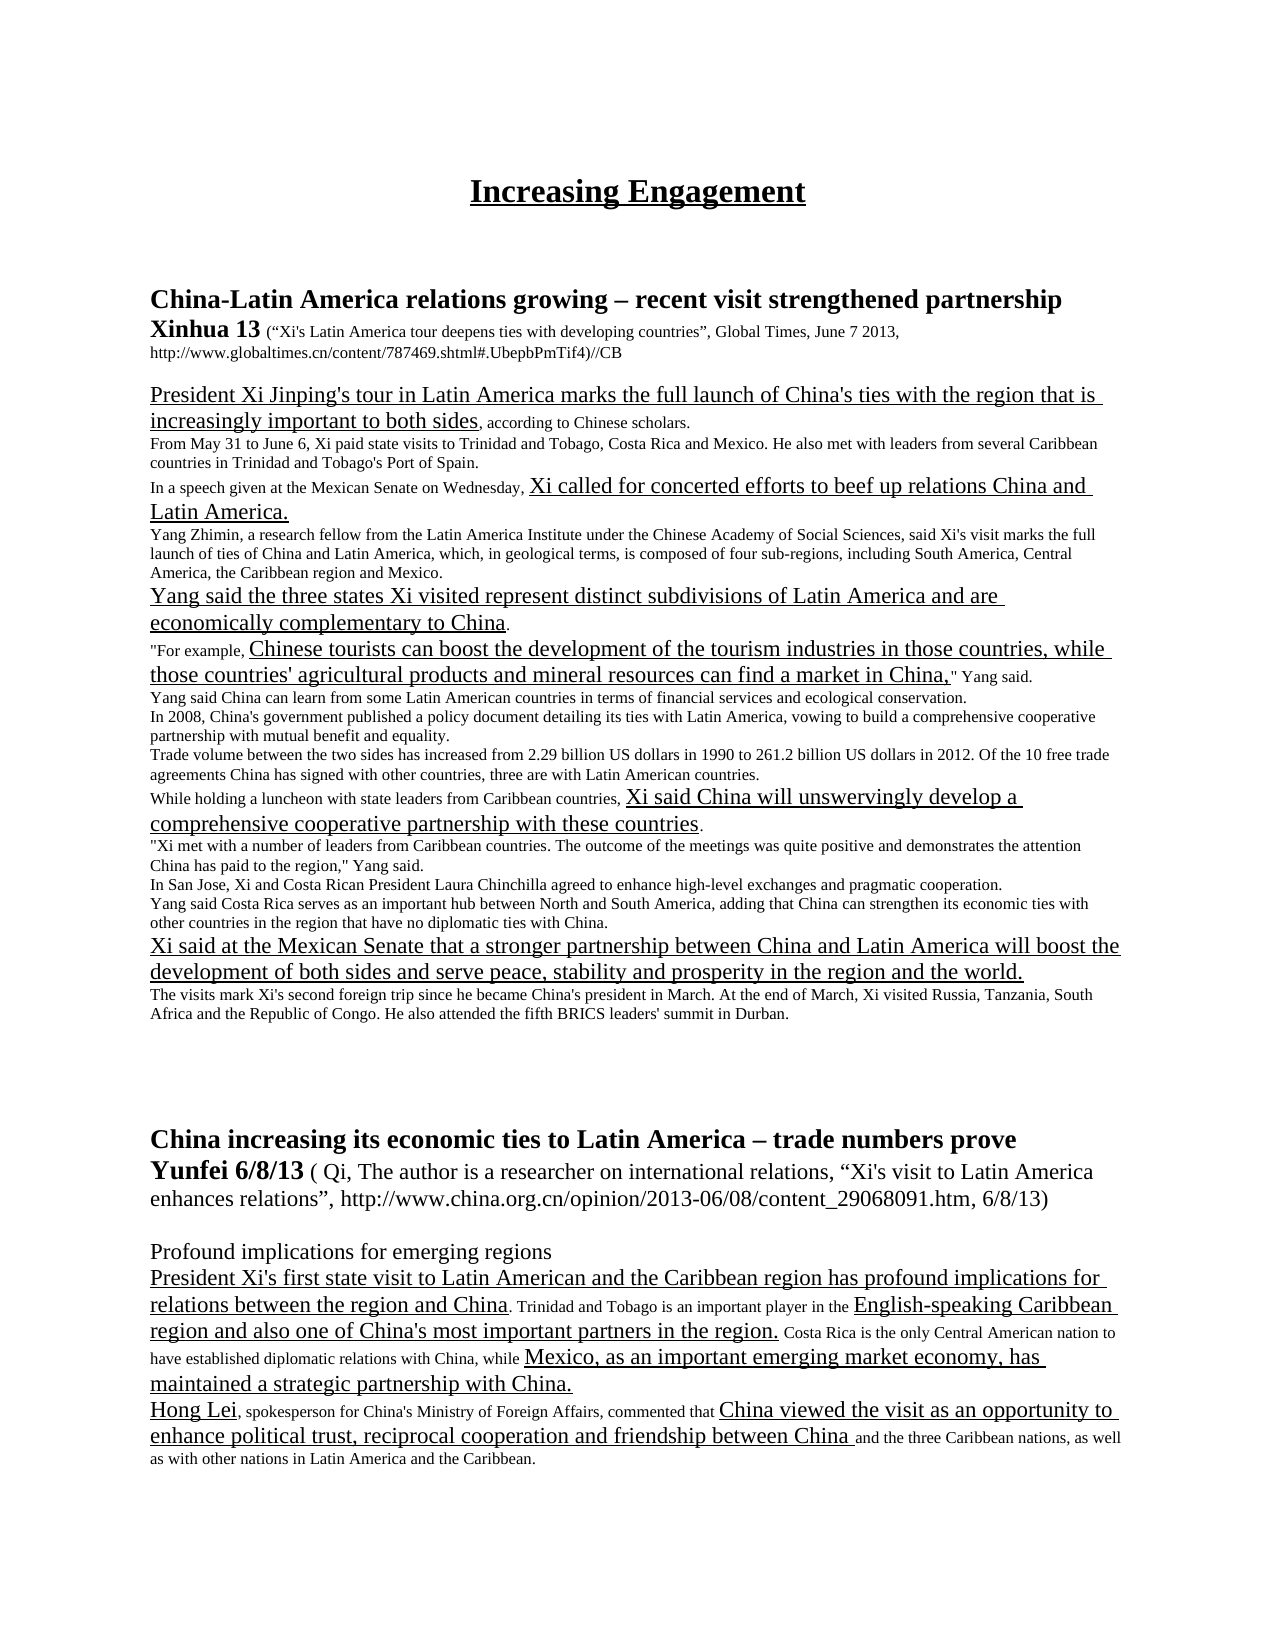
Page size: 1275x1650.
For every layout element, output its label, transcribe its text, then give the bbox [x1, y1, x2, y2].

text In a speech given at the Mexican Senate on Wednesday, Xi called for concerted efforts to beef up relations China and Latin America. [150, 472, 1125, 525]
text In San Jose, Xi and Costa Rican President Laura Chinchilla agreed to enhance high-level exchanges and pragmatic cooperation. [150, 874, 1125, 894]
text Yang Zhimin, a research fellow from the Latin America Institute under the Chinese Academy of Social Sciences, said Xi's visit marks the full launch of ties of China and Latin America, which, in geological terms, is composed of four sub-regions, including South America, Central America, the Caribbean region and Mexico. [150, 525, 1125, 582]
text President Xi Jinping's tour in Latin America marks the full launch of China's ties with the region that is increasingly important to both sides, according to Chinese scholars. [150, 381, 1125, 434]
text Xi said at the Mexican Senate that a stronger partnership between China and Latin America will boost the development of both sides and serve peace, stability and prosperity in the region and the world. [150, 932, 1125, 985]
text Yang said the three states Xi visited represent distinct subdivisions of Latin America and are economically complementary to China. [150, 582, 1125, 635]
text Yang said Costa Rica serves as an important hub between North and South America, adding that China can strengthen its economic ties with other countries in the region that have no diplomatic ties with China. [150, 894, 1125, 932]
text Hong Lei, spokesperson for China's Ministry of Foreign Affairs, commented that China viewed the visit as an opportunity to enhance political trust, reciprocal cooperation and friendship between China and the three Caribbean nations, as well as with other nations in Latin America and the Caribbean. [150, 1396, 1125, 1468]
text Trade volume between the two sides has increased from 2.29 billion US dollars in 1990 to 261.2 billion US dollars in 2012. Of the 10 free trade agreements China has signed with other countries, three are with Latin American countries. [150, 745, 1125, 783]
text Xinhua 13 (“Xi's Latin America tour deepens ties with developing countries”, Global Times, June 7 2013, http://www.globaltimes.cn/content/787469.shtml#.UbepbPmTif4)//CB [150, 314, 1125, 362]
text Yunfei 6/8/13 ( Qi, The author is a researcher on international relations, “Xi's visit to Latin America enhances relations”, http://www.china.org.cn/opinion/2013-06/08/content_29068091.htm, 6/8/13) [150, 1154, 1125, 1212]
text Profound implications for emerging regions [150, 1238, 1125, 1264]
text Yang said China can learn from some Latin American countries in terms of financial services and ecological conservation. [150, 688, 1125, 707]
text In 2008, China's government published a policy document detailing its ties with Latin America, vowing to build a comprehensive cooperative partnership with mutual benefit and equality. [150, 707, 1125, 745]
text President Xi's first state visit to Latin American and the Caribbean region has profound implications for relations between the region and China. Trinidad and Tobago is an important player in the English-speaking Caribbean region and also one of China's most important partners in the region. Costa Rica is the only Central American nation to have established diplomatic relations with China, while Mexico, as an important emerging market economy, has maintained a strategic partnership with China. [150, 1264, 1125, 1396]
subtitle Increasing Engagement [150, 171, 1125, 209]
text The visits mark Xi's second foreign trip since he became China's president in March. At the end of March, Xi visited Russia, Tanzania, South Africa and the Republic of Congo. He also attended the fifth BRICS leaders' summit in Durban. [150, 985, 1125, 1023]
text While holding a luncheon with state leaders from Caribbean countries, Xi said China will unswervingly develop a comprehensive cooperative partnership with these countries. [150, 783, 1125, 836]
text "For example, Chinese tourists can boost the development of the tourism industries in those countries, while those countries' agricultural products and mineral resources can find a market in China," Yang said. [150, 635, 1125, 688]
subtitle China-Latin America relations growing – recent visit strengthened partnership [150, 283, 1125, 314]
text "Xi met with a number of leaders from Caribbean countries. The outcome of the meetings was quite positive and demonstrates the attention China has paid to the region," Yang said. [150, 836, 1125, 874]
text From May 31 to June 6, Xi paid state visits to Trinidad and Tobago, Costa Rica and Mexico. He also met with leaders from several Caribbean countries in Trinidad and Tobago's Port of Spain. [150, 434, 1125, 472]
subtitle China increasing its economic ties to Latin America – trade numbers prove [150, 1123, 1125, 1154]
